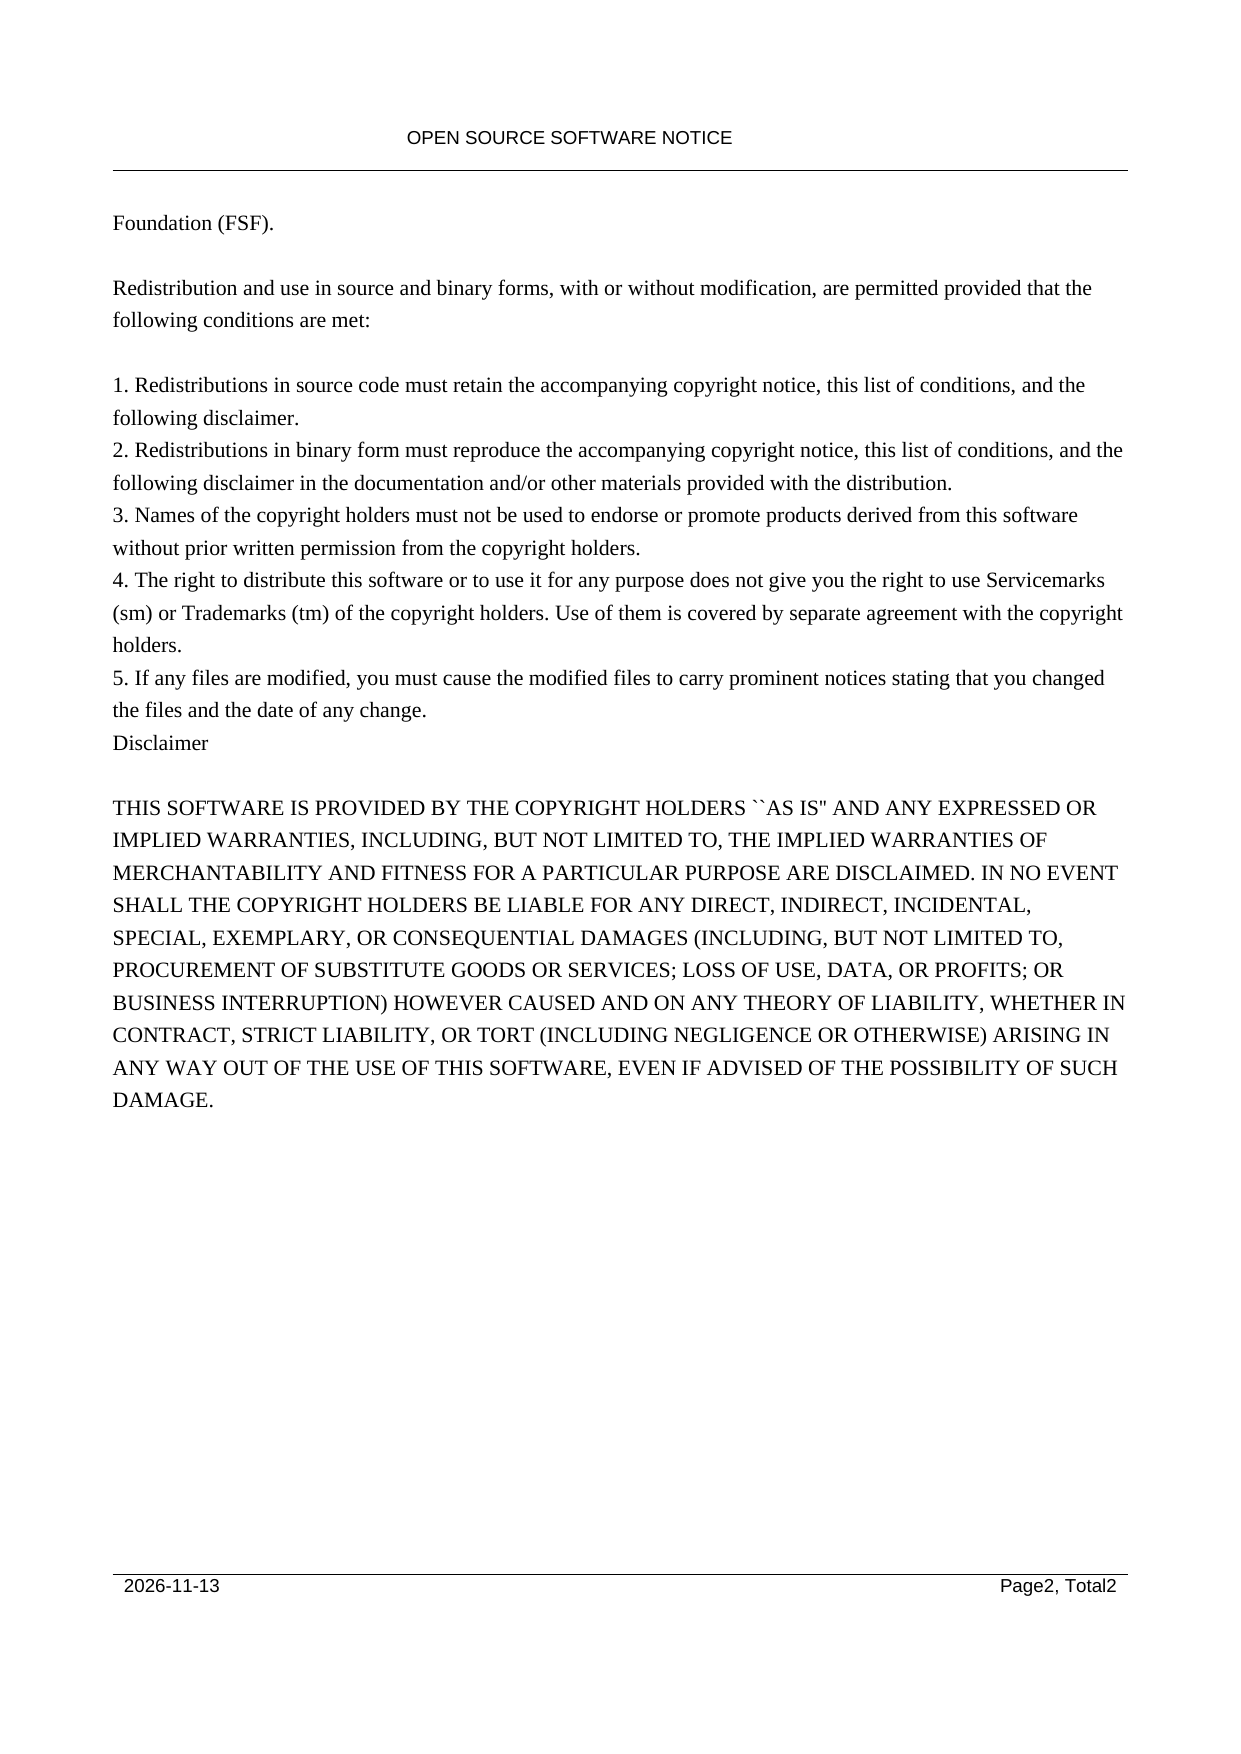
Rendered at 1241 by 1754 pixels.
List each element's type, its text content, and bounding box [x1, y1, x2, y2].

text Disclaimer [112, 726, 1128, 759]
text 3. Names of the copyright holders must not be used to endorse or promote products derived from this software without prior written permission from the copyright holders. [112, 499, 1128, 564]
text 5. If any files are modified, you must cause the modified files to carry prominent notices stating that you changed the files and the date of any change. [112, 661, 1128, 726]
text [112, 206, 1128, 239]
text 4. The right to distribute this software or to use it for any purpose does not give you the right to use Servicemarks (sm) or Trademarks (tm) of the copyright holders. Use of them is covered by separate agreement with the copyright holders. [112, 564, 1128, 661]
text 1. Redistributions in source code must retain the accompanying copyright notice, this list of conditions, and the following disclaimer. [112, 369, 1128, 434]
text 2. Redistributions in binary form must reproduce the accompanying copyright notice, this list of conditions, and the following disclaimer in the documentation and/or other materials provided with the distribution. [112, 434, 1128, 499]
text Redistribution and use in source and binary forms, with or without modification, are permitted provided that the following conditions are met: [112, 271, 1128, 336]
text THIS SOFTWARE IS PROVIDED BY THE COPYRIGHT HOLDERS ``AS IS'' AND ANY EXPRESSED OR IMPLIED WARRANTIES, INCLUDING, BUT NOT LIMITED TO, THE IMPLIED WARRANTIES OF MERCHANTABILITY AND FITNESS FOR A PARTICULAR PURPOSE ARE DISCLAIMED. IN NO EVENT SHALL THE COPYRIGHT HOLDERS BE LIABLE FOR ANY DIRECT, INDIRECT, INCIDENTAL, SPECIAL, EXEMPLARY, OR CONSEQUENTIAL DAMAGES (INCLUDING, BUT NOT LIMITED TO, PROCUREMENT OF SUBSTITUTE GOODS OR SERVICES; LOSS OF USE, DATA, OR PROFITS; OR BUSINESS INTERRUPTION) HOWEVER CAUSED AND ON ANY THEORY OF LIABILITY, WHETHER IN CONTRACT, STRICT LIABILITY, OR TORT (INCLUDING NEGLIGENCE OR OTHERWISE) ARISING IN ANY WAY OUT OF THE USE OF THIS SOFTWARE, EVEN IF ADVISED OF THE POSSIBILITY OF SUCH DAMAGE. [112, 791, 1128, 1116]
